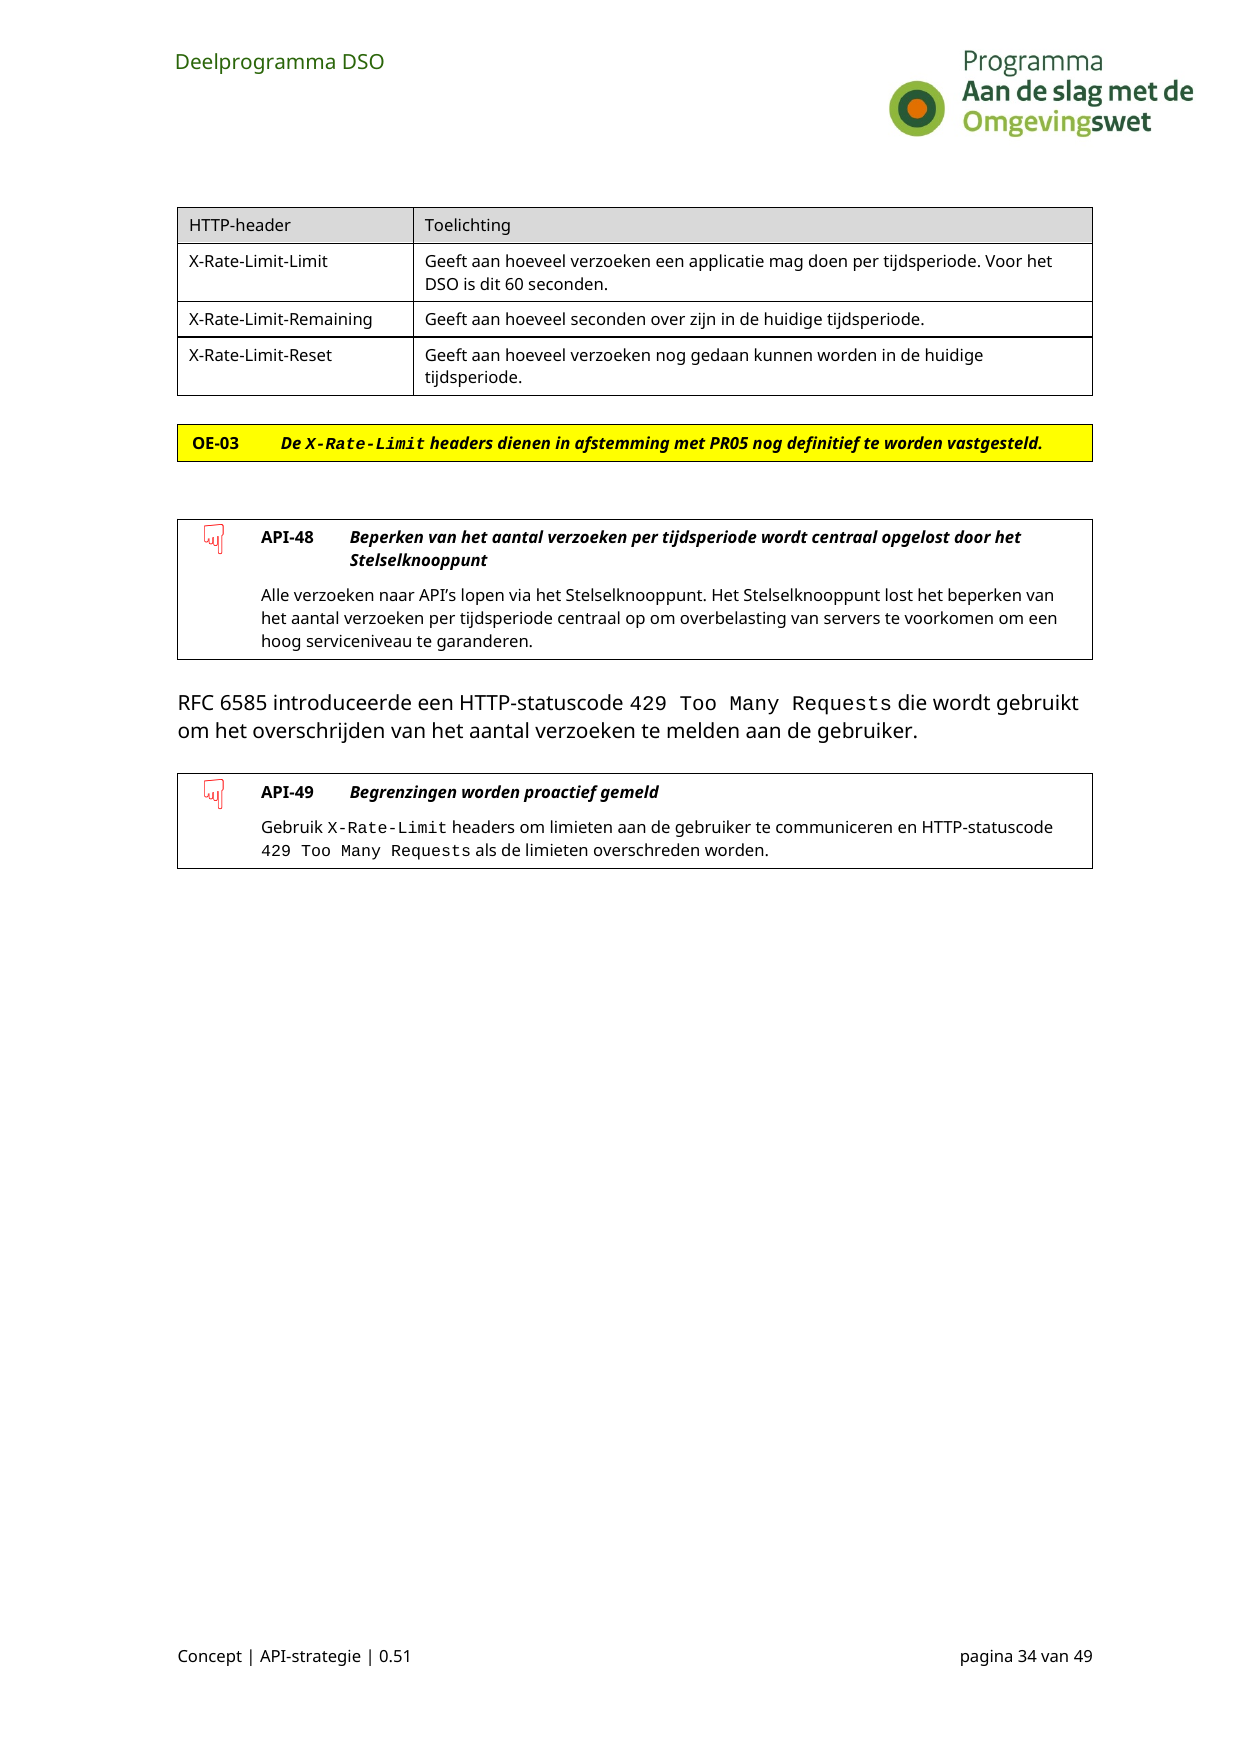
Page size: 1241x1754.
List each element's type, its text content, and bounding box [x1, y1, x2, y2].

table_cell Alle verzoeken naar API’s lopen via het Stelselknooppunt. Het Stelselknooppunt lost het beperken van het aantal verzoeken per tijdsperiode centraal op om overbelasting van servers te voorkomen om een hoog serviceniveau te garanderen. [250, 577, 1092, 658]
table_header De X-Rate-Limit headers dienen in afstemming met PR05 nog definitief te worden vastgesteld. [178, 425, 1092, 461]
table_cell X-Rate-Limit-Remaining [178, 302, 413, 336]
table_cell Geeft aan hoeveel seconden over zijn in de huidige tijdsperiode. [414, 302, 1092, 336]
picture [866, 27, 1219, 160]
text RFC 6585 introduceerde een HTTP-statuscode 429 Too Many Requests die wordt gebruikt om het overschrijden van het aantal verzoeken te melden aan de gebruiker. [177, 688, 1092, 745]
table_cell X-Rate-Limit-Limit [178, 244, 413, 301]
table_header Toelichting [414, 208, 1092, 242]
table_cell Gebruik X-Rate-Limit headers om limieten aan de gebruiker te communiceren en HTTP-statuscode 429 Too Many Requests als de limieten overschreden worden. [250, 809, 1092, 868]
table_cell Geeft aan hoeveel verzoeken nog gedaan kunnen worden in de huidige tijdsperiode. [414, 338, 1092, 395]
table_header Begrenzingen worden proactief gemeld [250, 774, 1092, 809]
table_cell Geeft aan hoeveel verzoeken een applicatie mag doen per tijdsperiode. Voor het DSO is dit 60 seconden. [414, 244, 1092, 301]
table_header [178, 520, 249, 658]
table_header HTTP-header [178, 208, 413, 242]
table_cell X-Rate-Limit-Reset [178, 338, 413, 395]
table_header [178, 774, 249, 868]
table_header Beperken van het aantal verzoeken per tijdsperiode wordt centraal opgelost door het Stelselknooppunt [250, 520, 1092, 577]
